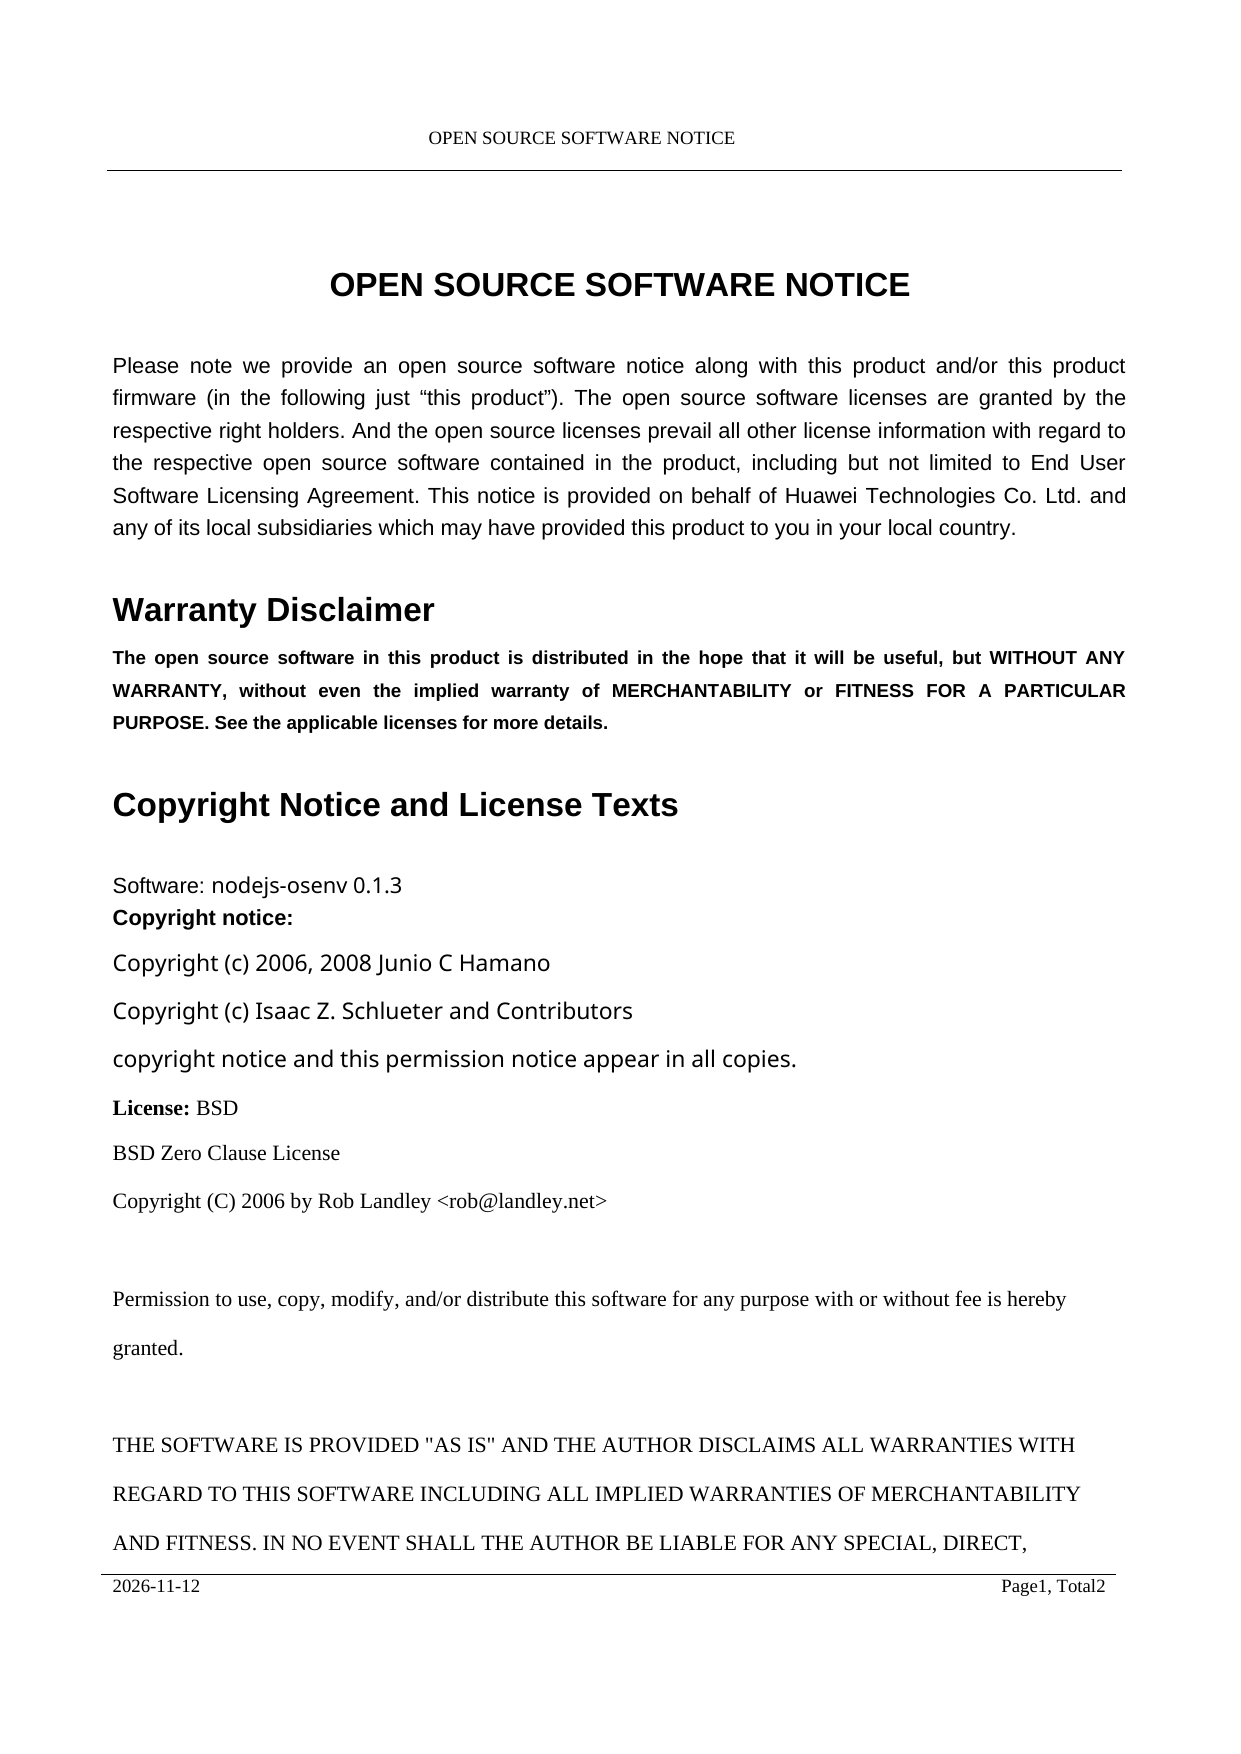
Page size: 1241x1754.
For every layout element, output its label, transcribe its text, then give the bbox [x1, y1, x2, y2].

text Warranty Disclaimer [112, 576, 1128, 641]
text copyright notice and this permission notice appear in all copies. [112, 1043, 1128, 1075]
text Software: nodejs-osenv 0.1.3 [112, 869, 1128, 901]
text OPEN SOURCE SOFTWARE NOTICE [112, 251, 1128, 316]
text Copyright notice: [112, 901, 1128, 934]
text The open source software in this product is distributed in the hope that it will be useful, but WITHOUT ANY WARRANTY, without even the implied warranty of MERCHANTABILITY or FITNESS FOR A PARTICULAR PURPOSE. See the applicable licenses for more details. [112, 641, 1128, 739]
text Copyright (c) 2006, 2008 Junio C Hamano [112, 947, 1128, 979]
text Please note we provide an open source software notice along with this product and/or this product firmware (in the following just “this product”). The open source software licenses are granted by the respective right holders. And the open source licenses prevail all other license information with regard to the respective open source software contained in the product, including but not limited to End User Software Licensing Agreement. This notice is provided on behalf of Huawei Technologies Co. Ltd. and any of its local subsidiaries which may have provided this product to you in your local country. [112, 349, 1128, 544]
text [112, 1136, 1128, 1558]
text Copyright Notice and License Texts [112, 771, 1128, 836]
text License: BSD [112, 1091, 1128, 1123]
text Copyright (c) Isaac Z. Schlueter and Contributors [112, 995, 1128, 1027]
